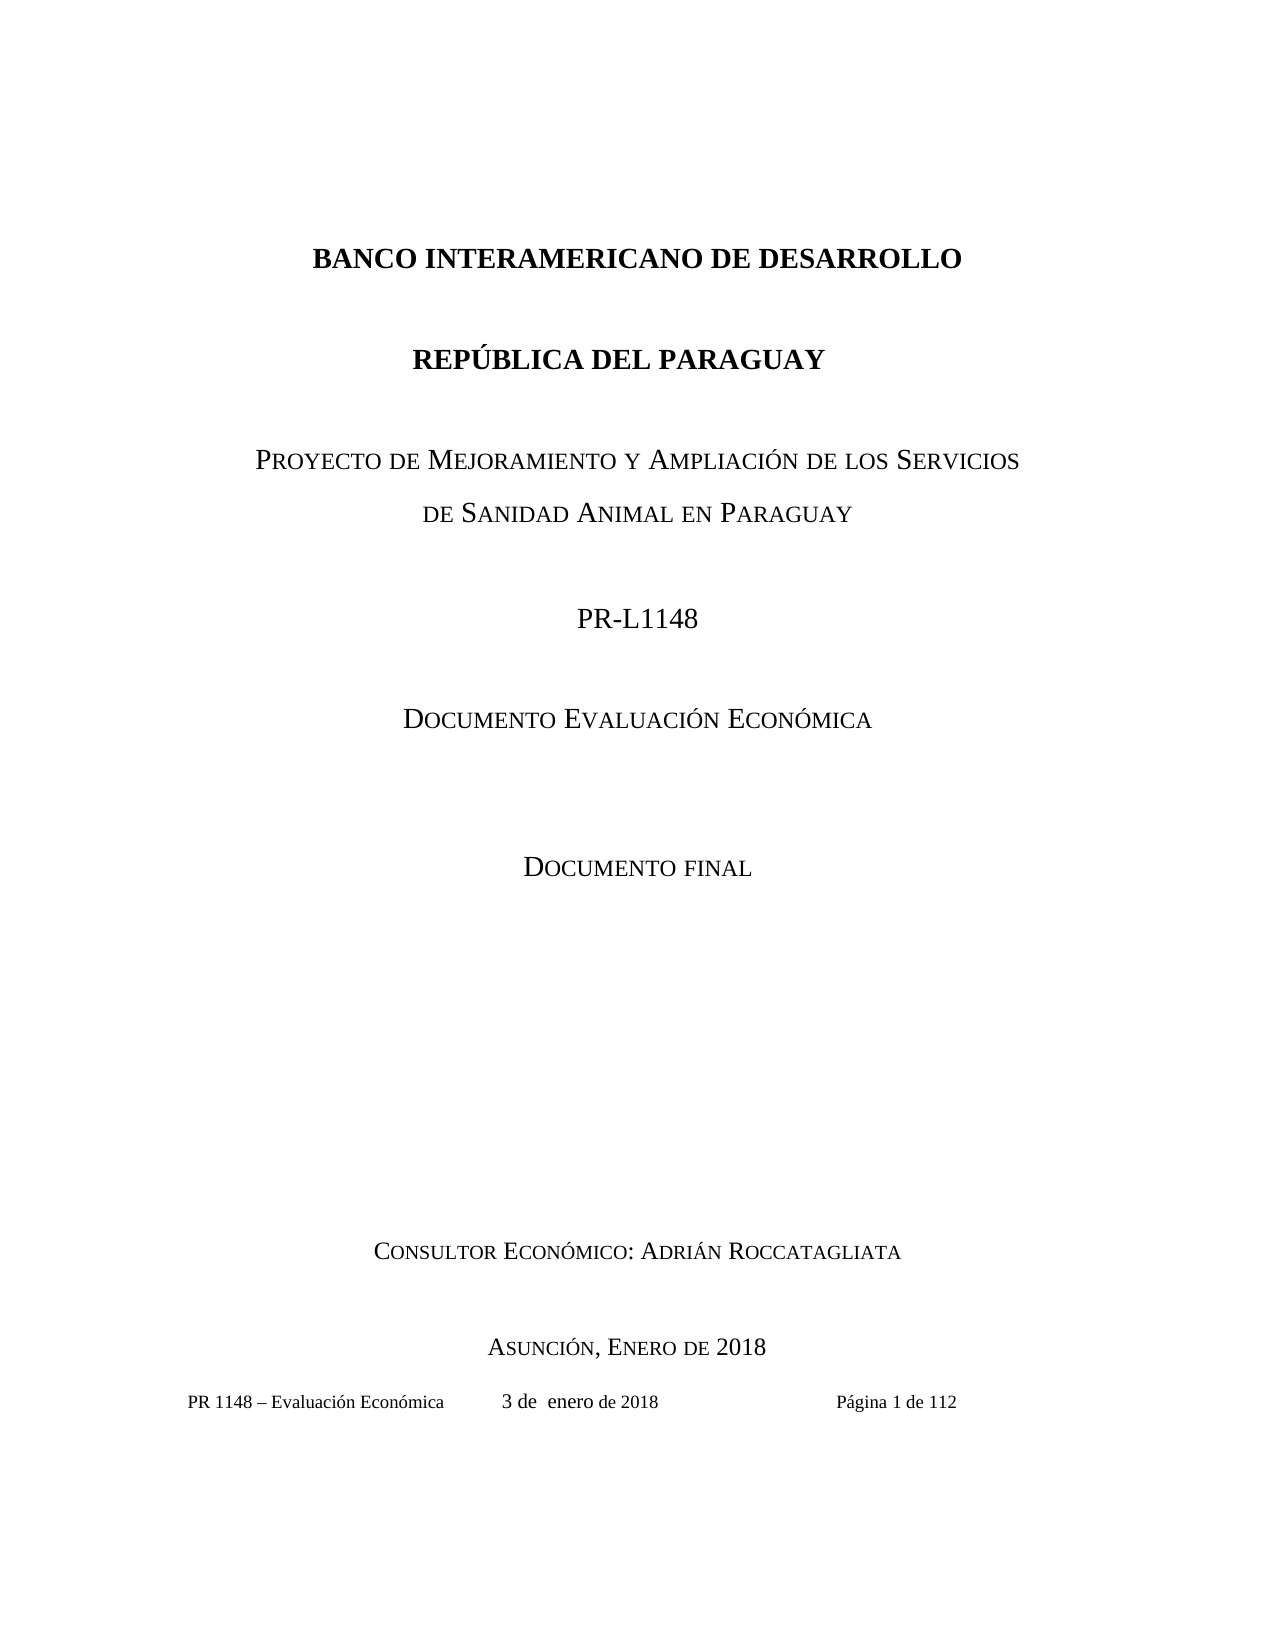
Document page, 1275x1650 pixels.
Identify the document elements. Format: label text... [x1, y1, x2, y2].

text Asunción, Enero de 2018 [187, 1332, 1088, 1361]
text REPÚBLICA DEL PARAGUAY [337, 342, 1088, 375]
text Documento final [187, 849, 1088, 883]
text PR-L1148 [187, 601, 1088, 634]
text Documento Evaluación Económica [187, 701, 1088, 735]
text de Sanidad Animal en Paraguay [187, 495, 1088, 529]
text Proyecto de Mejoramiento y Ampliación de los Servicios [187, 442, 1088, 476]
text BANCO INTERAMERICANO DE DESARROLLO [187, 241, 1088, 275]
text Consultor Económico: Adrián Roccatagliata [187, 1236, 1088, 1265]
